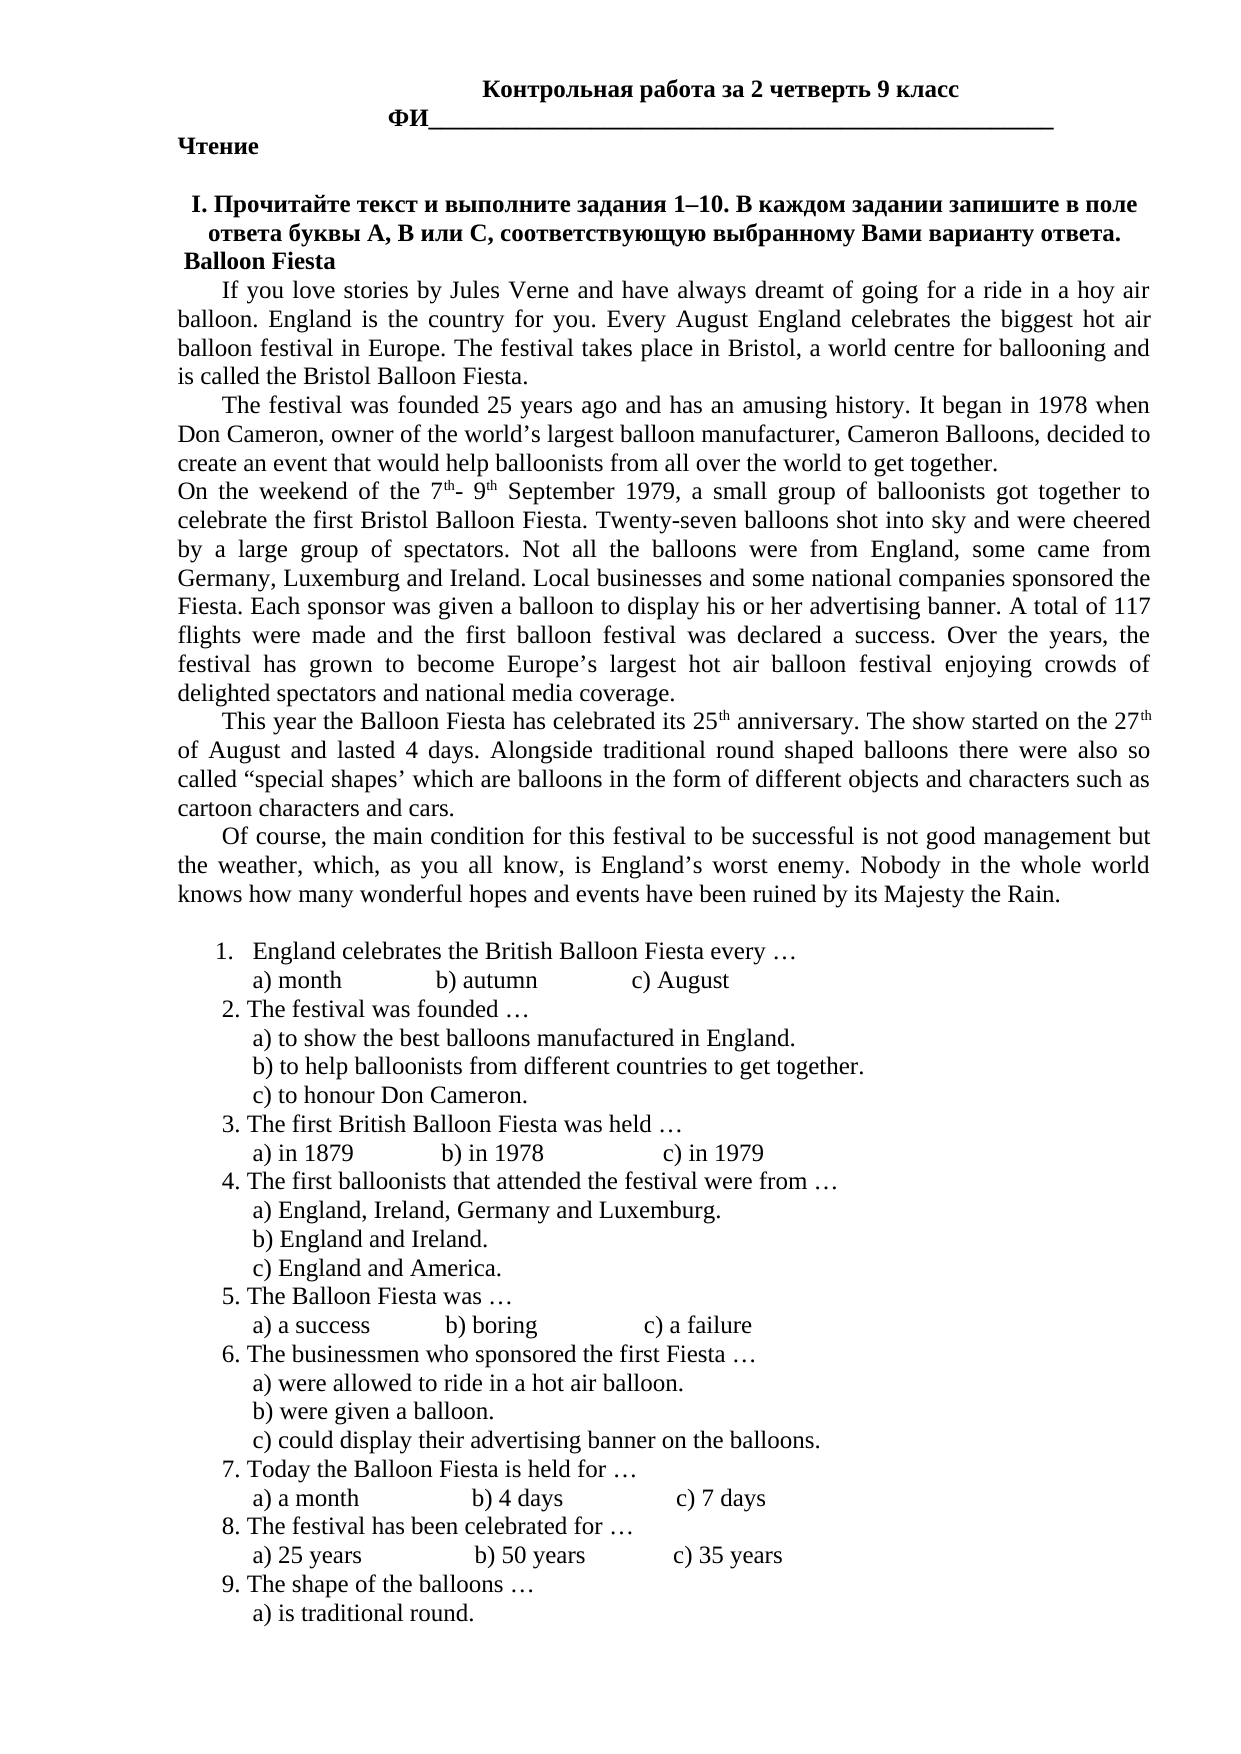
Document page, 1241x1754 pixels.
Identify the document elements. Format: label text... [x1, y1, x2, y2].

list 8. The festival has been celebrated for … [222, 1511, 1152, 1540]
list a) a month b) 4 days c) 7 days [252, 1483, 1152, 1511]
list c) could display their advertising banner on the balloons. [252, 1425, 1152, 1454]
list c) England and America. [252, 1253, 1152, 1281]
list a) England, Ireland, Germany and Luxemburg. [252, 1195, 1152, 1224]
list a) month b) autumn c) August [252, 965, 1152, 994]
list a) 25 years b) 50 years c) 35 years [252, 1540, 1152, 1569]
list b) England and Ireland. [252, 1224, 1152, 1253]
list If you love stories by Jules Verne and have always dreamt of going for a ride in a hoy air balloon. England is the country for you. Every August England celebrates the biggest hot air balloon festival in Europe. The festival takes place in Bristol, a world centre for ballooning and is called the Bristol Balloon Fiesta. [177, 275, 1152, 390]
list 2. The festival was founded … [222, 994, 1152, 1023]
list England celebrates the British Balloon Fiesta every … [215, 936, 1152, 965]
list a) to show the best balloons manufactured in England. [252, 1023, 1152, 1051]
list ФИ__________________________________________________ [290, 103, 1152, 131]
list 9. The shape of the balloons … [222, 1569, 1152, 1598]
list a) were allowed to ride in a hot air balloon. [252, 1368, 1152, 1396]
text Чтение [177, 131, 1152, 160]
list b) to help balloonists from different countries to get together. [252, 1051, 1152, 1080]
list Of course, the main condition for this festival to be successful is not good management but the weather, which, as you all know, is England’s worst enemy. Nobody in the whole world knows how many wonderful hopes and events have been ruined by its Majesty the Rain. [177, 821, 1152, 908]
list Balloon Fiesta [177, 246, 1152, 275]
list This year the Balloon Fiesta has celebrated its 25th anniversary. The show started on the 27th of August and lasted 4 days. Alongside traditional round shaped balloons there were also so called “special shapes’ which are balloons in the form of different objects and characters such as cartoon characters and cars. [177, 706, 1152, 821]
list a) a success b) boring c) a failure [252, 1310, 1152, 1339]
list b) were given a balloon. [252, 1396, 1152, 1425]
list 5. The Balloon Fiesta was … [222, 1281, 1152, 1310]
list 3. The first British Balloon Fiesta was held … [222, 1109, 1152, 1138]
text I. Прочитайте текст и выполните задания 1–10. В каждом задании запишите в поле ответа буквы A, B или C, соответствующую выбранному Вами варианту ответа. [177, 189, 1152, 246]
list a) in 1879 b) in 1978 c) in 1979 [252, 1138, 1152, 1166]
list The festival was founded 25 years ago and has an amusing history. It began in 1978 when Don Cameron, owner of the world’s largest balloon manufacturer, Cameron Balloons, decided to create an event that would help balloonists from all over the world to get together. [177, 390, 1152, 476]
list c) to honour Don Cameron. [252, 1080, 1152, 1109]
list a) is traditional round. [252, 1598, 1152, 1626]
list 6. The businessmen who sponsored the first Fiesta … [222, 1339, 1152, 1368]
list 7. Today the Balloon Fiesta is held for … [222, 1454, 1152, 1483]
list Контрольная работа за 2 четверть 9 класс [290, 74, 1152, 103]
list 4. The first balloonists that attended the festival were from … [222, 1166, 1152, 1195]
list On the weekend of the 7th- 9th September 1979, a small group of balloonists got together to celebrate the first Bristol Balloon Fiesta. Twenty-seven balloons shot into sky and were cheered by a large group of spectators. Not all the balloons were from England, some came from Germany, Luxemburg and Ireland. Local businesses and some national companies sponsored the Fiesta. Each sponsor was given a balloon to display his or her advertising banner. A total of 117 flights were made and the first balloon festival was declared a success. Over the years, the festival has grown to become Europe’s largest hot air balloon festival enjoying crowds of delighted spectators and national media coverage. [177, 476, 1152, 706]
